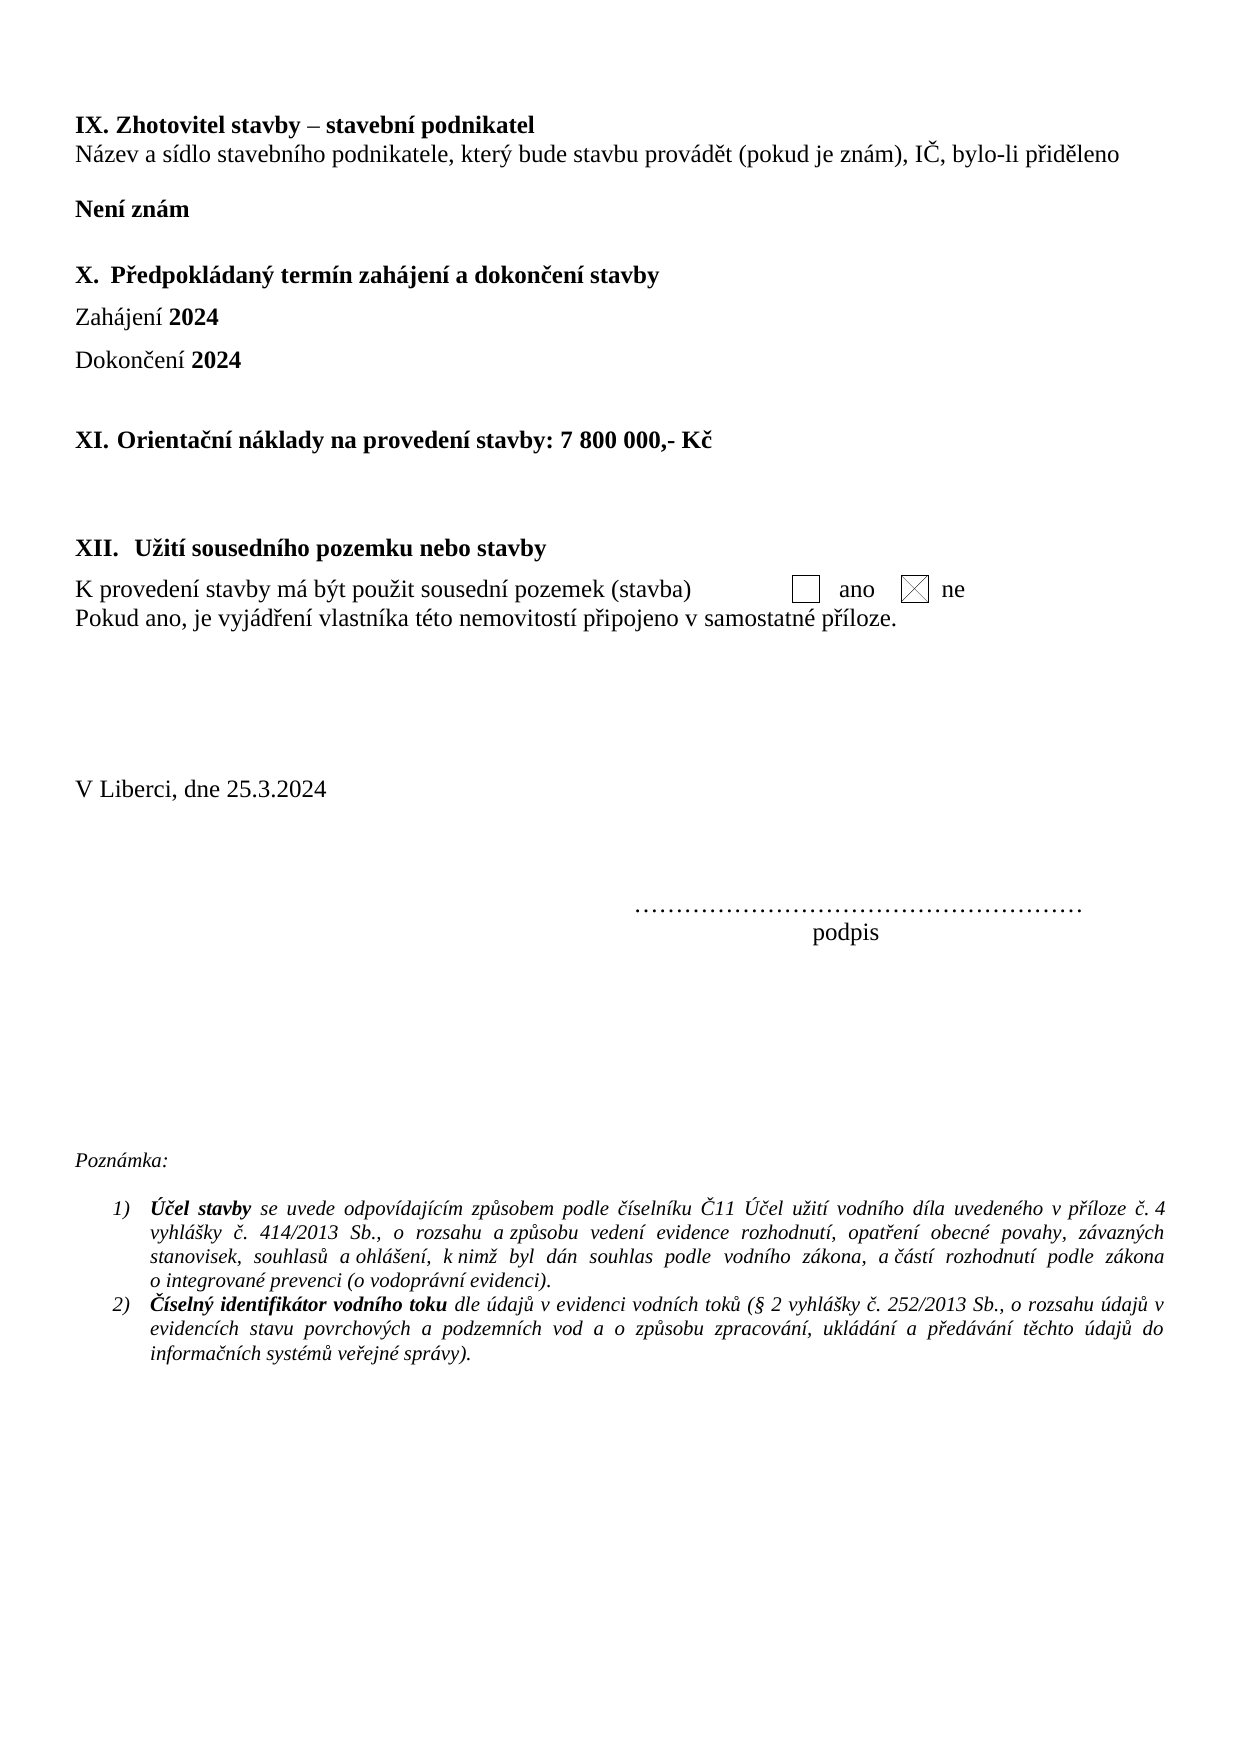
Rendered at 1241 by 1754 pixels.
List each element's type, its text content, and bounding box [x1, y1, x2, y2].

text Zahájení 2024 [75, 302, 1165, 331]
text IX. Zhotovitel stavby – stavební podnikatel [75, 110, 1165, 139]
text Pokud ano, je vyjádření vlastníka této nemovitostí připojeno v samostatné příloze. [75, 603, 1165, 632]
list Účel stavby se uvede odpovídajícím způsobem podle číselníku Č11 Účel užití vodního díla uvedeného v příloze č. 4 vyhlášky č. 414/2013 Sb., o rozsahu a způsobu vedení evidence rozhodnutí, opatření obecné povahy, závazných stanovisek, souhlasů a ohlášení, k nimž byl dán souhlas podle vodního zákona, a částí rozhodnutí podle zákona o integrované prevenci (o vodoprávní evidenci). [112, 1196, 1165, 1292]
text Poznámka: [75, 1147, 1165, 1172]
text V Liberci, dne 25.3.2024 [75, 774, 1165, 802]
list Předpokládaný termín zahájení a dokončení stavby [75, 261, 1165, 289]
list Užití sousedního pozemku nebo stavby [75, 533, 1165, 562]
text Název a sídlo stavebního podnikatele, který bude stavbu provádět (pokud je znám), IČ, bylo-li přiděleno [75, 139, 1165, 167]
text podpis [754, 917, 1165, 946]
list Číselný identifikátor vodního toku dle údajů v evidenci vodních toků (§ 2 vyhlášky č. 252/2013 Sb., o rozsahu údajů v evidencích stavu povrchových a podzemních vod a o způsobu zpracování, ukládání a předávání těchto údajů do informačních systémů veřejné správy). [112, 1292, 1165, 1364]
list Orientační náklady na provedení stavby: 7 800 000,- Kč [75, 426, 1165, 454]
text Není znám [75, 194, 1165, 223]
text K provedení stavby má být použit sousední pozemek (stavba) ano ne [75, 574, 1165, 603]
text ……………………………………………… [577, 889, 1165, 917]
text Dokončení 2024 [75, 345, 1165, 374]
